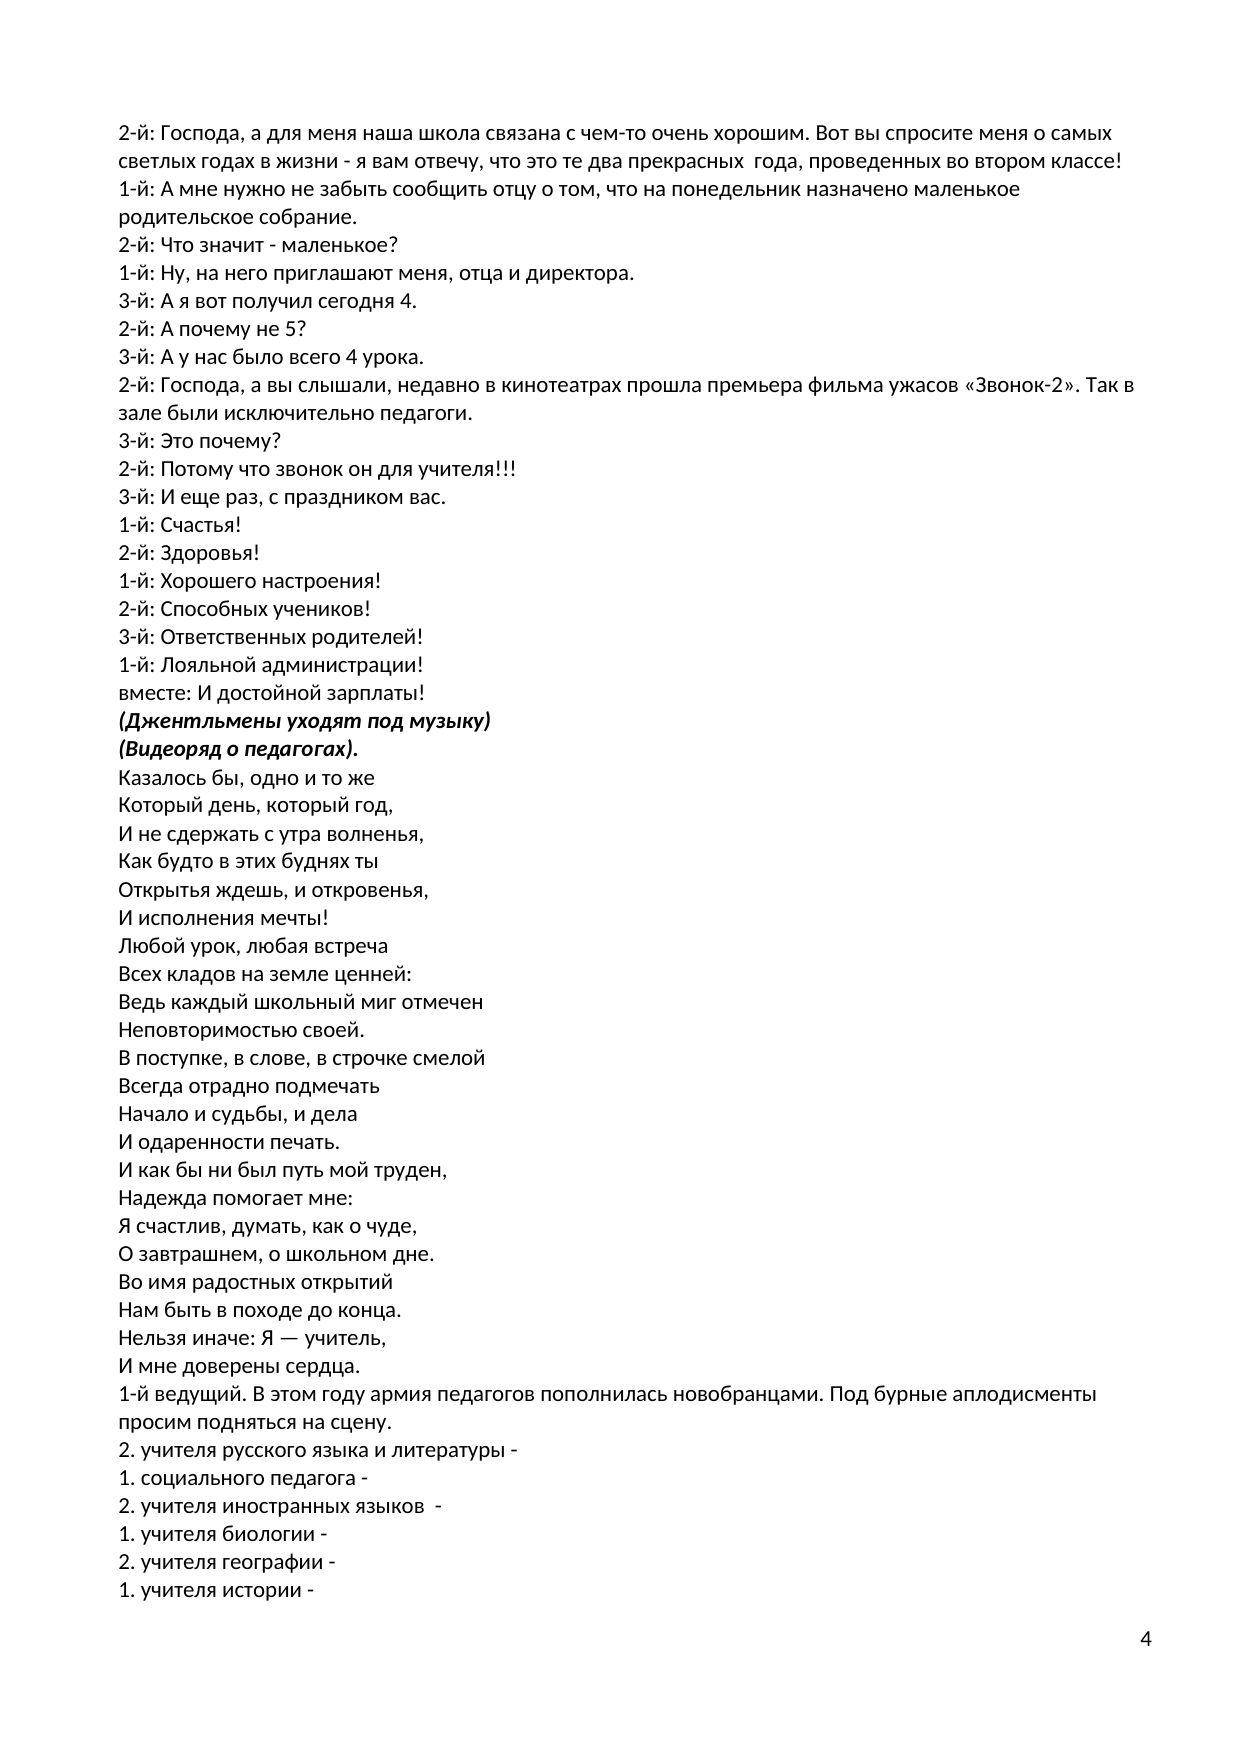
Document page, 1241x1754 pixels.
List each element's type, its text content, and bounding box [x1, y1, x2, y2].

text 1. учителя биологии - [118, 1519, 1152, 1547]
text 2. учителя русского языка и литературы - [118, 1435, 1152, 1463]
text 2. учителя иностранных языков - [118, 1491, 1152, 1519]
text Казалось бы, одно и то же Который день, который год, И не сдержать с утра волненья, Как будто в этих буднях ты Открытья ждешь, и откровенья, И исполнения мечты! Любой урок, любая встреча Всех кладов на земле ценней: Ведь каждый школьный миг отмечен Неповторимостью своей. В поступке, в слове, в строчке смелой Всегда отрадно подмечать Начало и судьбы, и дела И одаренности печать. И как бы ни был путь мой труден, Надежда помогает мне: Я счастлив, думать, как о чуде, О завтрашнем, о школьном дне. Во имя радостных открытий Нам быть в походе до конца. Нельзя иначе: Я — учитель, И мне доверены сердца. [118, 763, 1152, 1379]
text 1-й ведущий. В этом году армия педагогов пополнилась новобранцами. Под бурные аплодисменты просим подняться на сцену. [118, 1379, 1152, 1435]
text 2-й: Потому что звонок он для учителя!!! 3-й: И еще раз, с праздником вас. 1-й: Счастья! 2-й: Здоровья! 1-й: Хорошего настроения! 2-й: Способных учеников! 3-й: Ответственных родителей! 1-й: Лояльной администрации! вместе: И достойной зарплаты! [118, 454, 1152, 707]
text (Видеоряд о педагогах). [118, 734, 1152, 763]
text 1. социального педагога - [118, 1463, 1152, 1491]
text 2. учителя географии - [118, 1547, 1152, 1575]
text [118, 118, 1152, 454]
text (Джентльмены уходят под музыку) [118, 707, 1152, 734]
text 1. учителя истории - [118, 1575, 1152, 1603]
